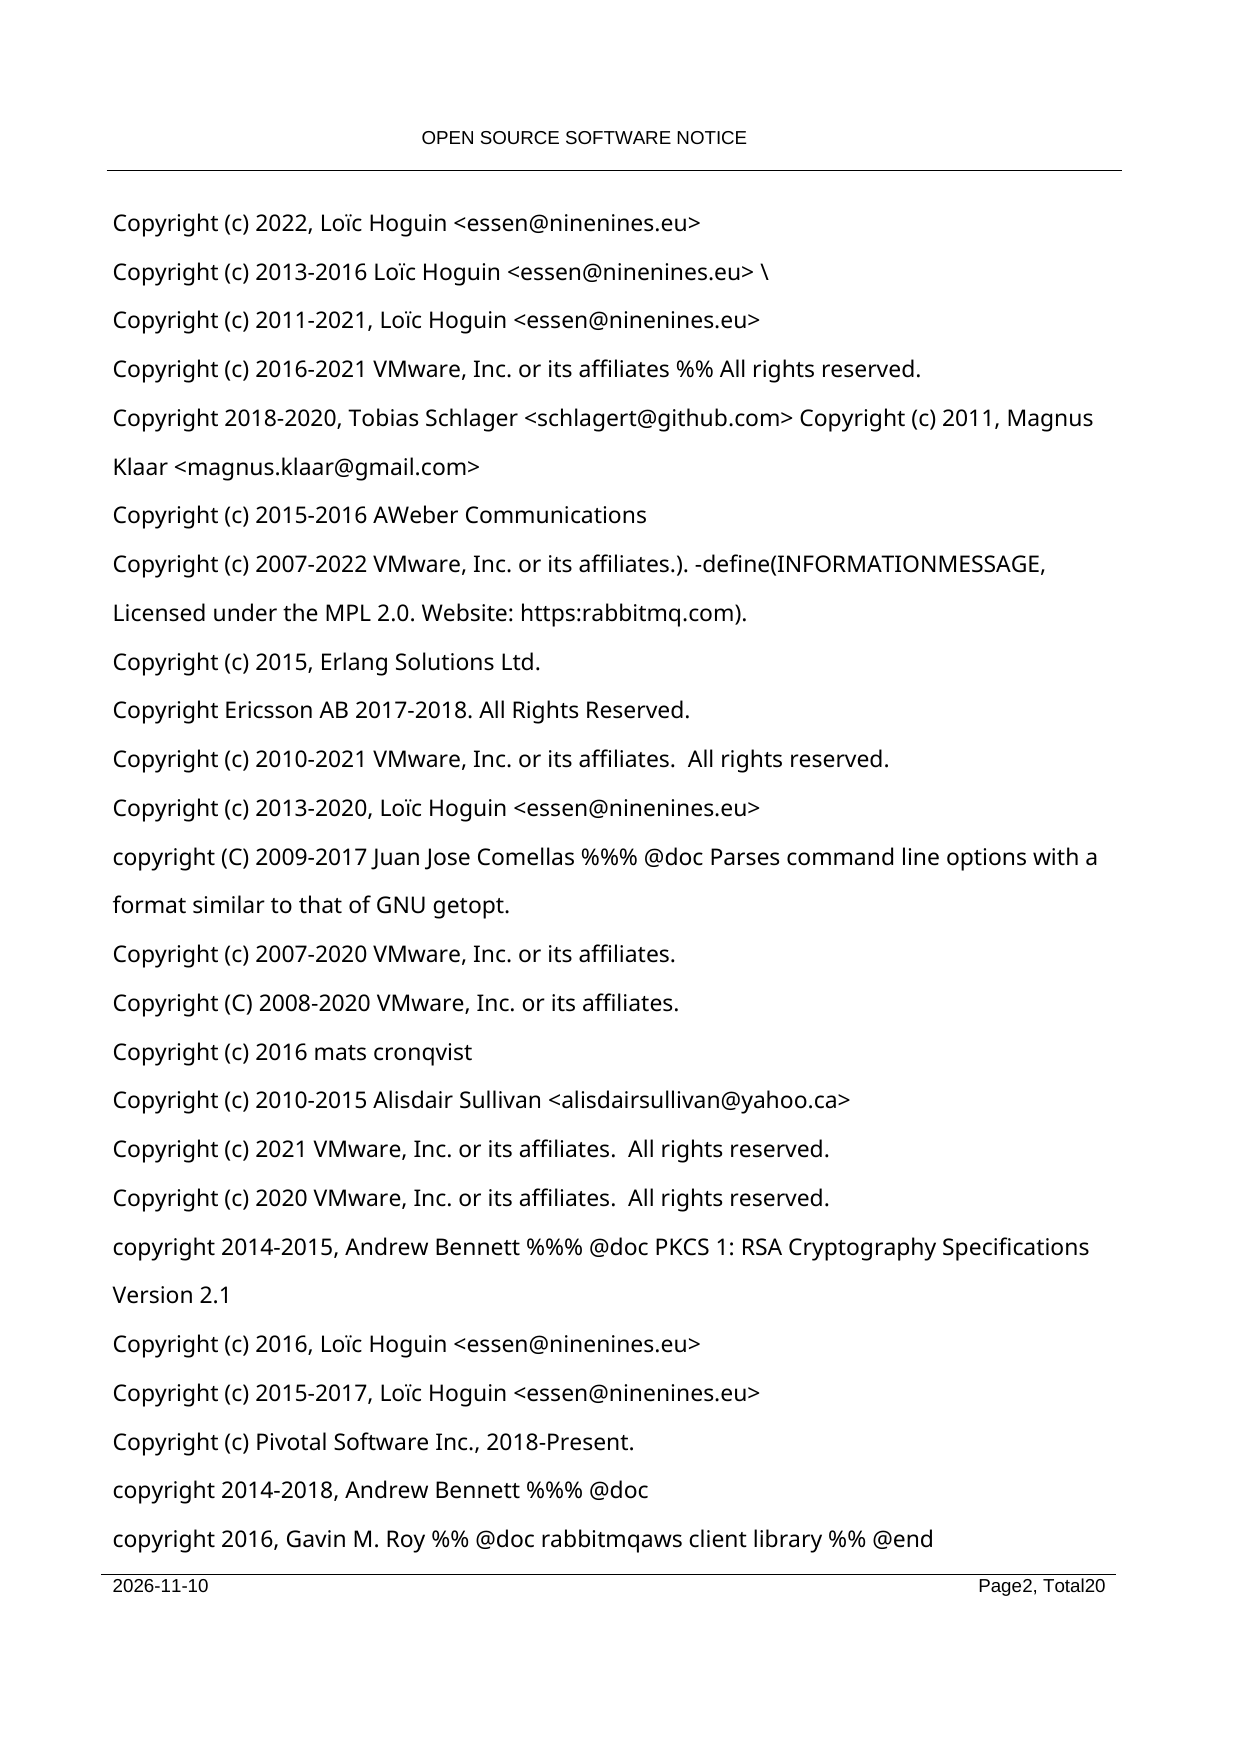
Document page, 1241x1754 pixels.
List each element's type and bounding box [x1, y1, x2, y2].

text [112, 206, 1128, 1555]
